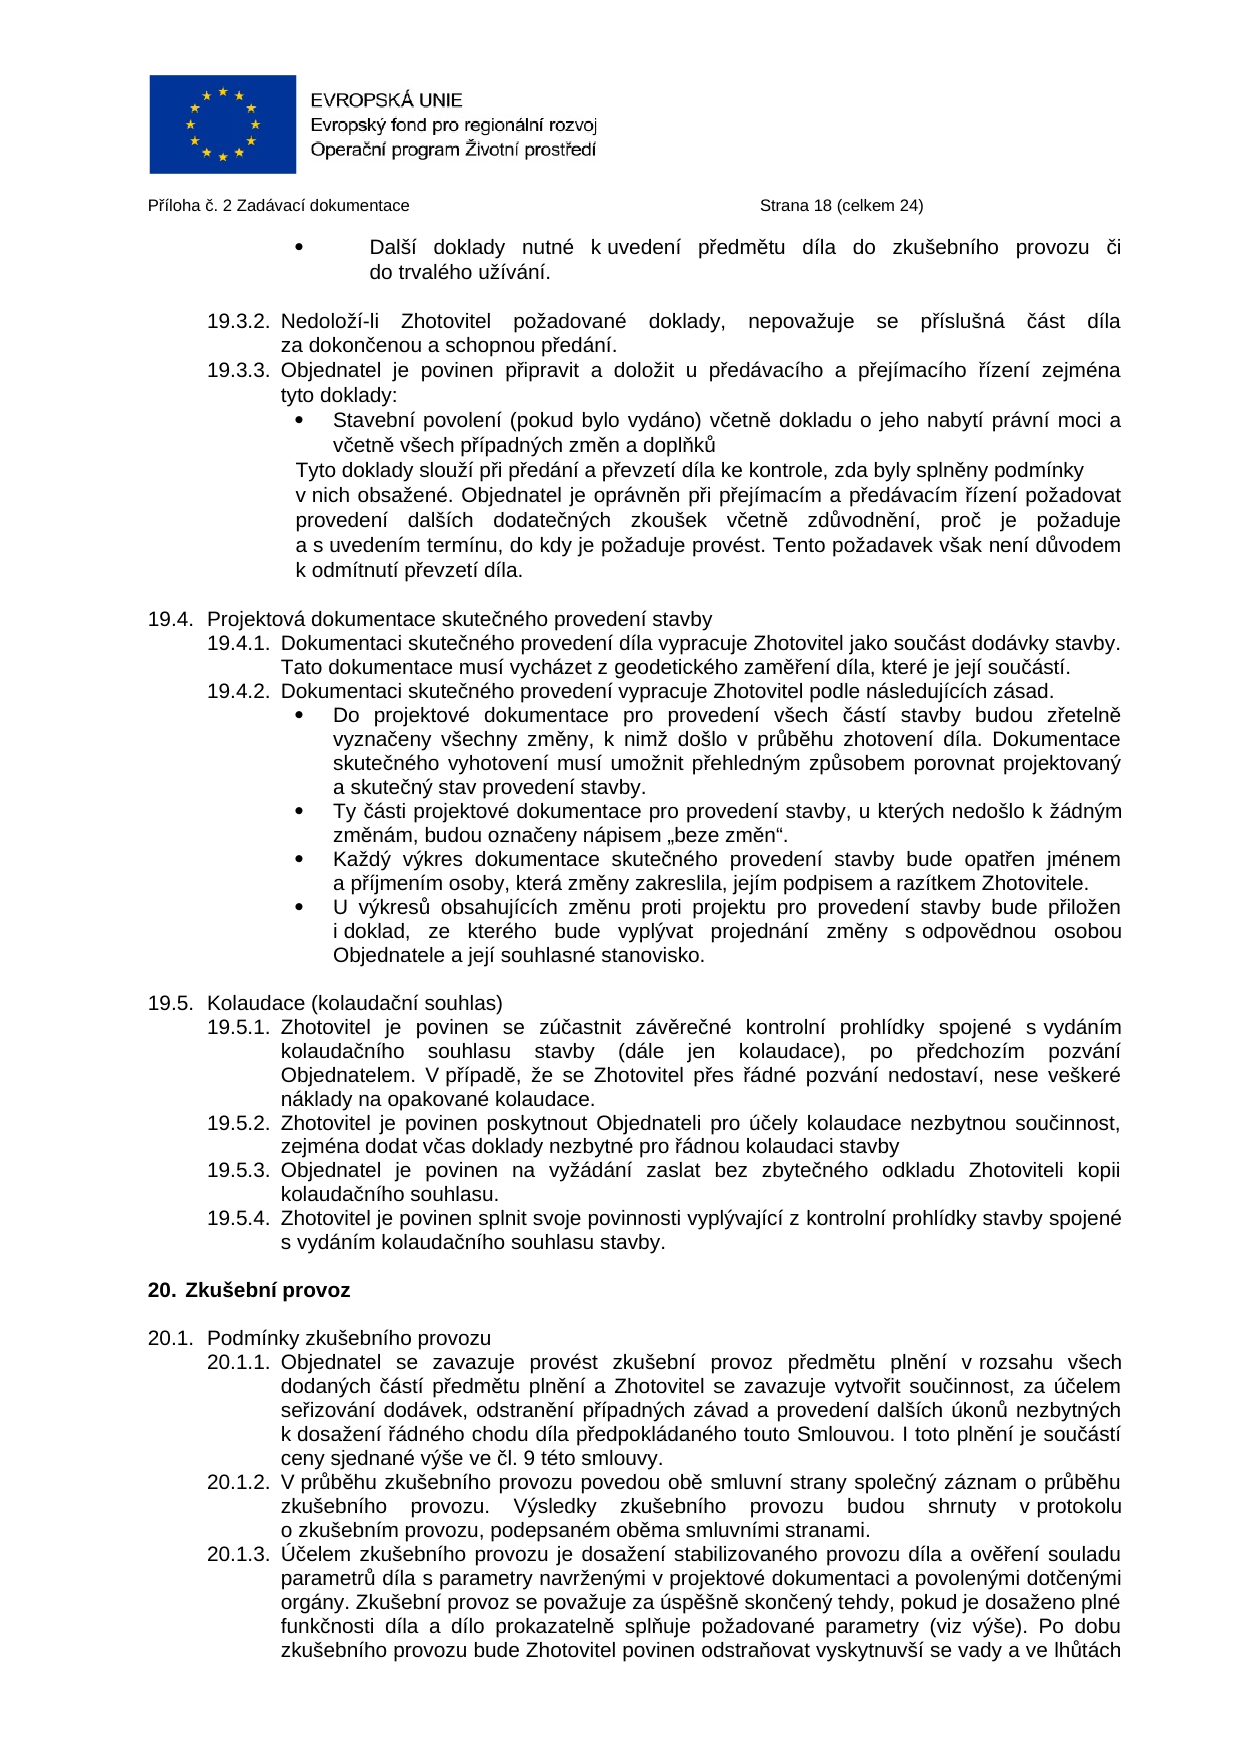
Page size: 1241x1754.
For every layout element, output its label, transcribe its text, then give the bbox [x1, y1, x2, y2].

list Stavební povolení (pokud bylo vydáno) včetně dokladu o jeho nabytí právní moci a včetně všech případných změn a doplňků [295, 407, 1122, 457]
text Tyto doklady slouží při předání a převzetí díla ke kontrole, zda byly splněny podmínky [295, 457, 1122, 482]
list Dokumentaci skutečného provedení vypracuje Zhotovitel podle následujících zásad. [207, 679, 1122, 703]
list Nedoloží-li Zhotovitel požadované doklady, nepovažuje se příslušná část díla za dokončenou a schopnou předání. [207, 309, 1122, 357]
list V průběhu zkušebního provozu povedou obě smluvní strany společný záznam o průběhu zkušebního provozu. Výsledky zkušebního provozu budou shrnuty v protokolu o zkušebním provozu, podepsaném oběma smluvními stranami. [207, 1470, 1122, 1542]
text v nich obsažené. Objednatel je oprávněn při přejímacím a předávacím řízení požadovat provedení dalších dodatečných zkoušek včetně zdůvodnění, proč je požaduje a s uvedením termínu, do kdy je požaduje provést. Tento požadavek však není důvodem k odmítnutí převzetí díla. [295, 482, 1122, 582]
list Objednatel je povinen na vyžádání zaslat bez zbytečného odkladu Zhotoviteli kopii kolaudačního souhlasu. [207, 1158, 1122, 1206]
list U výkresů obsahujících změnu proti projektu pro provedení stavby bude přiložen i doklad, ze kterého bude vyplývat projednání změny s odpovědnou osobou Objednatele a její souhlasné stanovisko. [295, 895, 1122, 967]
list Kolaudace (kolaudační souhlas) [148, 991, 1122, 1014]
list Ty části projektové dokumentace pro provedení stavby, u kterých nedošlo k žádným změnám, budou označeny nápisem „beze změn“. [295, 799, 1122, 847]
list Objednatel se zavazuje provést zkušební provoz předmětu plnění v rozsahu všech dodaných částí předmětu plnění a Zhotovitel se zavazuje vytvořit součinnost, za účelem seřizování dodávek, odstranění případných závad a provedení dalších úkonů nezbytných k dosažení řádného chodu díla předpokládaného touto Smlouvou. I toto plnění je součástí ceny sjednané výše ve čl. 9 této smlouvy. [207, 1350, 1122, 1470]
list Zhotovitel je povinen poskytnout Objednateli pro účely kolaudace nezbytnou součinnost, zejména dodat včas doklady nezbytné pro řádnou kolaudaci stavby [207, 1110, 1122, 1158]
list Objednatel je povinen připravit a doložit u předávacího a přejímacího řízení zejména tyto doklady: [207, 357, 1122, 407]
list Zkušební provoz [148, 1278, 1122, 1302]
list Projektová dokumentace skutečného provedení stavby [148, 607, 1122, 631]
list Další doklady nutné k uvedení předmětu díla do zkušebního provozu či do trvalého užívání. [295, 234, 1122, 284]
list Do projektové dokumentace pro provedení všech částí stavby budou zřetelně vyznačeny všechny změny, k nimž došlo v průběhu zhotovení díla. Dokumentace skutečného vyhotovení musí umožnit přehledným způsobem porovnat projektovaný a skutečný stav provedení stavby. [295, 703, 1122, 799]
list Zhotovitel je povinen splnit svoje povinnosti vyplývající z kontrolní prohlídky stavby spojené s vydáním kolaudačního souhlasu stavby. [207, 1206, 1122, 1254]
list Podmínky zkušebního provozu [148, 1326, 1122, 1350]
list Dokumentaci skutečného provedení díla vypracuje Zhotovitel jako součást dodávky stavby. Tato dokumentace musí vycházet z geodetického zaměření díla, které je její součástí. [207, 631, 1122, 679]
list Každý výkres dokumentace skutečného provedení stavby bude opatřen jménem a příjmením osoby, která změny zakreslila, jejím podpisem a razítkem Zhotovitele. [295, 847, 1122, 895]
list Zhotovitel je povinen se zúčastnit závěrečné kontrolní prohlídky spojené s vydáním kolaudačního souhlasu stavby (dále jen kolaudace), po předchozím pozvání Objednatelem. V případě, že se Zhotovitel přes řádné pozvání nedostaví, nese veškeré náklady na opakované kolaudace. [207, 1014, 1122, 1110]
picture [147, 73, 609, 177]
